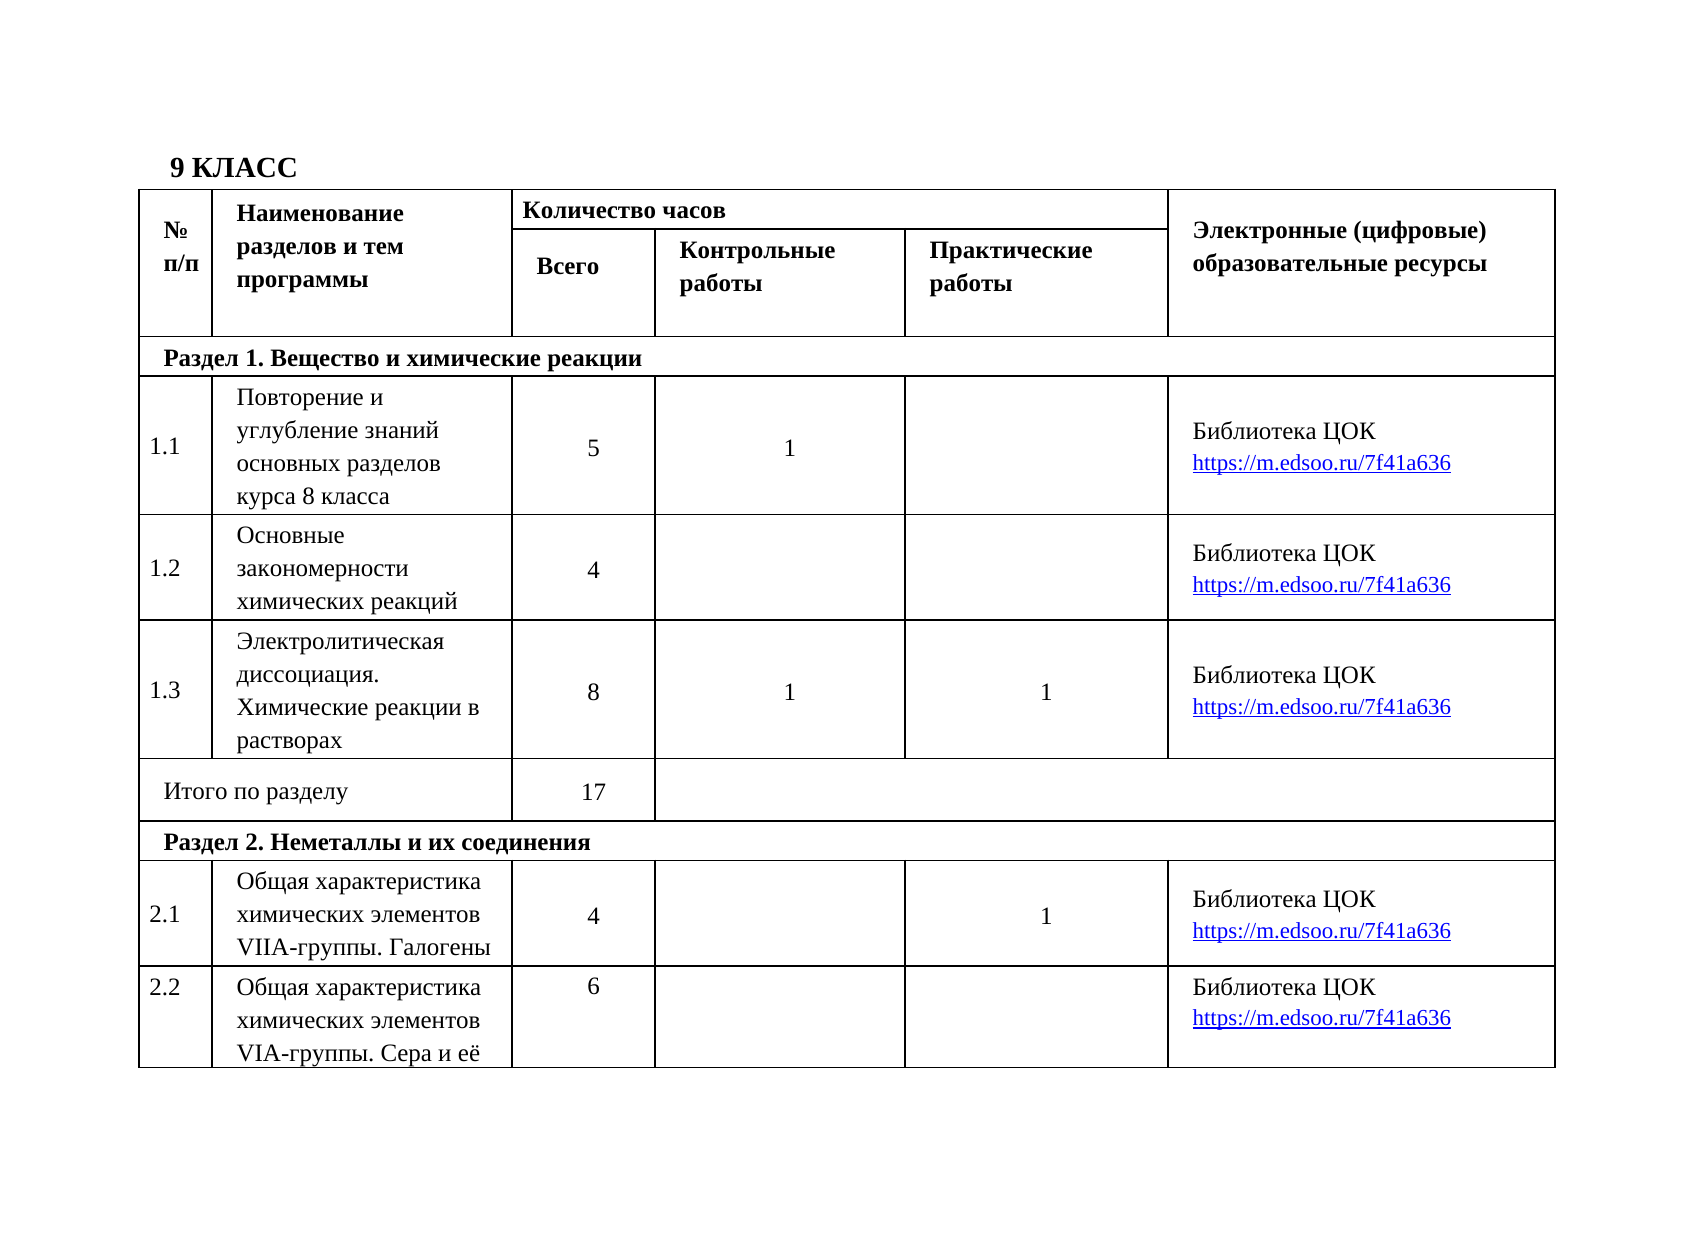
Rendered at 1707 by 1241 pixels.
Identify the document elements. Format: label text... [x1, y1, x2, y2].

table_cell Повторение и углубление знаний основных разделов курса 8 класса [213, 377, 511, 514]
table_cell 1 [906, 861, 1167, 965]
table_cell [906, 515, 1167, 619]
table_cell 1.1 [140, 377, 211, 514]
table_cell 4 [513, 515, 654, 619]
table_cell [656, 759, 1554, 820]
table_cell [1169, 861, 1554, 965]
table_cell 1 [656, 377, 904, 514]
table_cell Общая характеристика химических элементов VIIА-группы. Галогены [213, 861, 511, 965]
table_header № п/п [140, 190, 211, 336]
table_cell Основные закономерности химических реакций [213, 515, 511, 619]
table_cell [213, 967, 511, 1067]
table_cell Всего [513, 230, 654, 336]
table_cell [656, 861, 904, 965]
table_cell [656, 967, 904, 1067]
table_cell 1.3 [140, 621, 211, 757]
table_header Электронные (цифровые) образовательные ресурсы [1169, 190, 1554, 336]
table_header Количество часов [513, 190, 1167, 228]
table_cell Контрольные работы [656, 230, 904, 336]
table_cell 4 [513, 861, 654, 965]
table_cell 2.1 [140, 861, 211, 965]
table_cell Раздел 2. Неметаллы и их соединения [140, 822, 1554, 859]
table_cell Библиотека ЦОК https://m.edsoo.ru/7f41a636 [1169, 515, 1554, 619]
table_cell [906, 967, 1167, 1067]
text 9 КЛАСС [162, 150, 1557, 183]
table_cell Библиотека ЦОК https://m.edsoo.ru/7f41a636 [1169, 621, 1554, 757]
table_cell Электролитическая диссоциация. Химические реакции в растворах [213, 621, 511, 757]
table_cell Практические работы [906, 230, 1167, 336]
table_cell Итого по разделу [140, 759, 511, 820]
table_cell 2.2 [140, 967, 211, 1067]
table_header Наименование разделов и тем программы [213, 190, 511, 336]
table_cell 1.2 [140, 515, 211, 619]
table_cell Библиотека ЦОК https://m.edsoo.ru/7f41a636 [1169, 377, 1554, 514]
table_cell [906, 377, 1167, 514]
table_cell 1 [656, 621, 904, 757]
table_cell 5 [513, 377, 654, 514]
table_cell 17 [513, 759, 654, 820]
table_cell [656, 515, 904, 619]
table_cell 8 [513, 621, 654, 757]
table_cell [1169, 967, 1554, 1067]
table_cell 6 [513, 967, 654, 1067]
table_cell 1 [906, 621, 1167, 757]
table_cell Раздел 1. Вещество и химические реакции [140, 337, 1554, 375]
